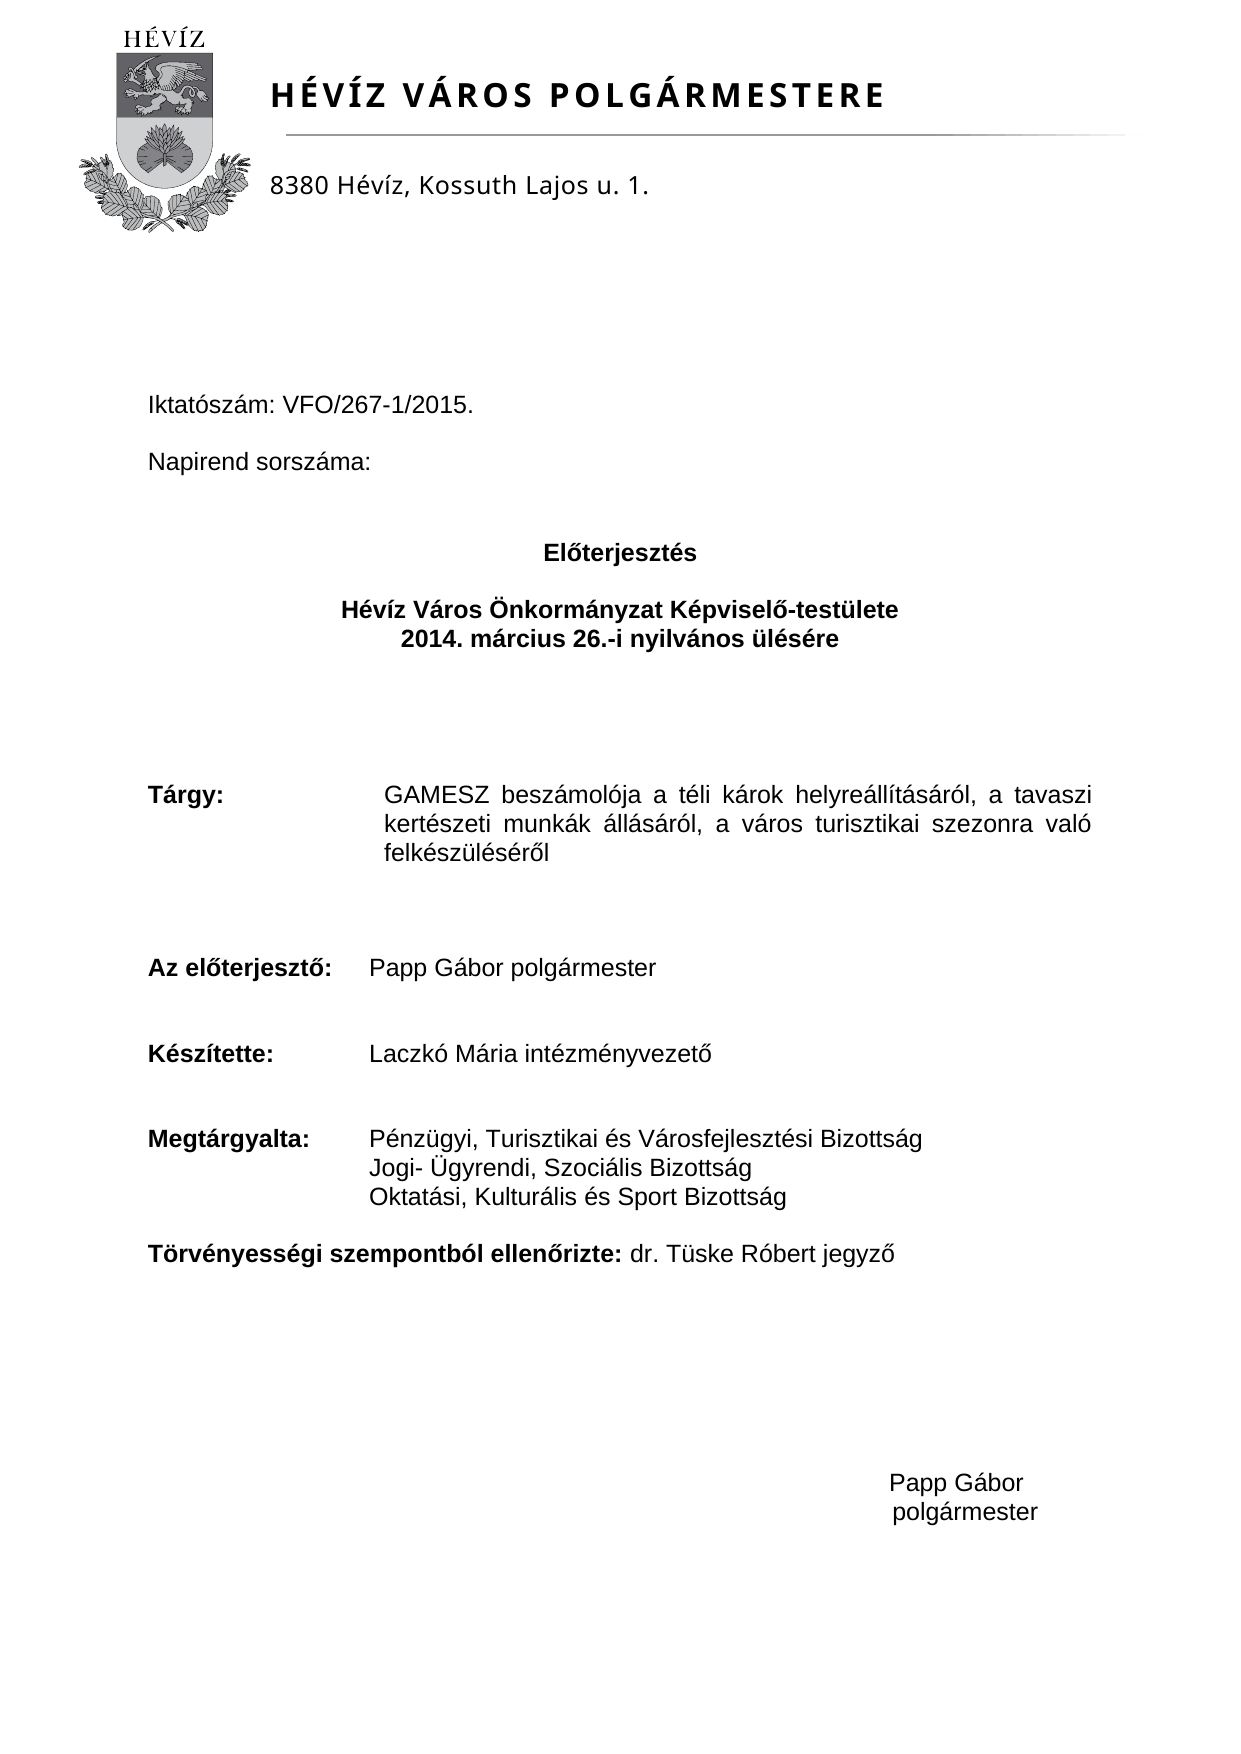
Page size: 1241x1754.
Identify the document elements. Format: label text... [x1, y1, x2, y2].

text Napirend sorszáma: [148, 447, 1093, 476]
text Előterjesztés [148, 538, 1093, 566]
text Iktatószám: VFO/267-1/2015. [148, 389, 1093, 418]
text Hévíz Város Önkormányzat Képviselő-testülete [148, 595, 1093, 624]
text Készítette: Laczkó Mária intézményvezető [148, 1039, 1093, 1068]
text Tárgy: GAMESZ beszámolója a téli károk helyreállításáról, a tavaszi kertészeti munkák állásáról, a város turisztikai szezonra való felkészüléséről [148, 780, 1093, 867]
text Papp Gábor [148, 1468, 1093, 1497]
text 8380 Hévíz, Kossuth Lajos u. 1. [148, 168, 217, 202]
text Törvényességi szempontból ellenőrizte: dr. Tüske Róbert jegyző [148, 1239, 1093, 1268]
text Jogi- Ügyrendi, Szociális Bizottság [148, 1153, 1093, 1181]
text 8380 Hévíz, Kossuth Lajos u. 1. [227, 168, 1093, 202]
text Az előterjesztő: polgármester [148, 953, 1093, 982]
text Oktatási, Kulturális és Sport Bizottság [295, 1181, 1093, 1210]
text polgármester [148, 1497, 1093, 1526]
text Megtárgyalta: Pénzügyi, Turisztikai és Városfejlesztési Bizottság [148, 1124, 1093, 1153]
text HÉVÍZ VÁROS POLGÁRMESTERE [213, 72, 1093, 117]
text 2014. március 26.-i nyilvános ülésére [148, 624, 1093, 653]
